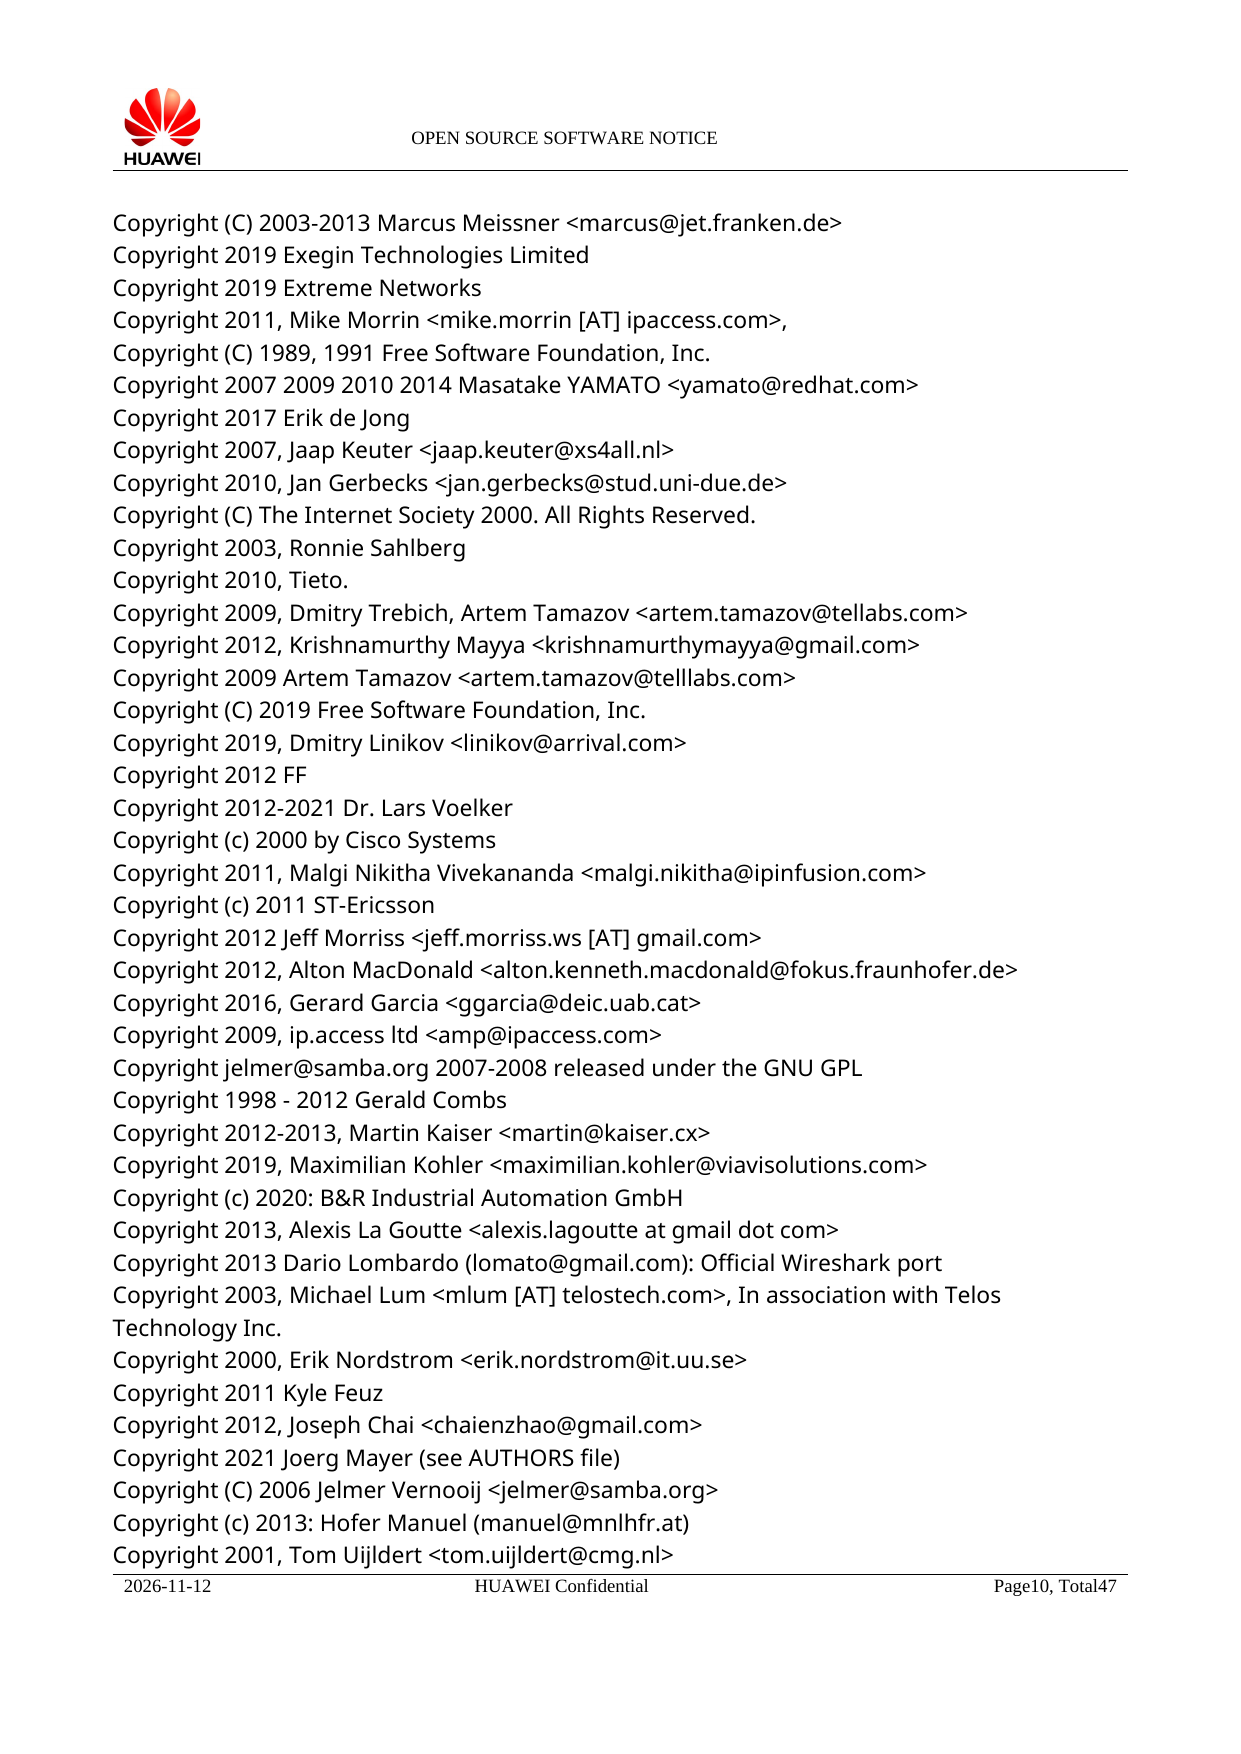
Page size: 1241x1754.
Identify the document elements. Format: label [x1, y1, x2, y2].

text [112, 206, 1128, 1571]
picture [124, 88, 201, 165]
